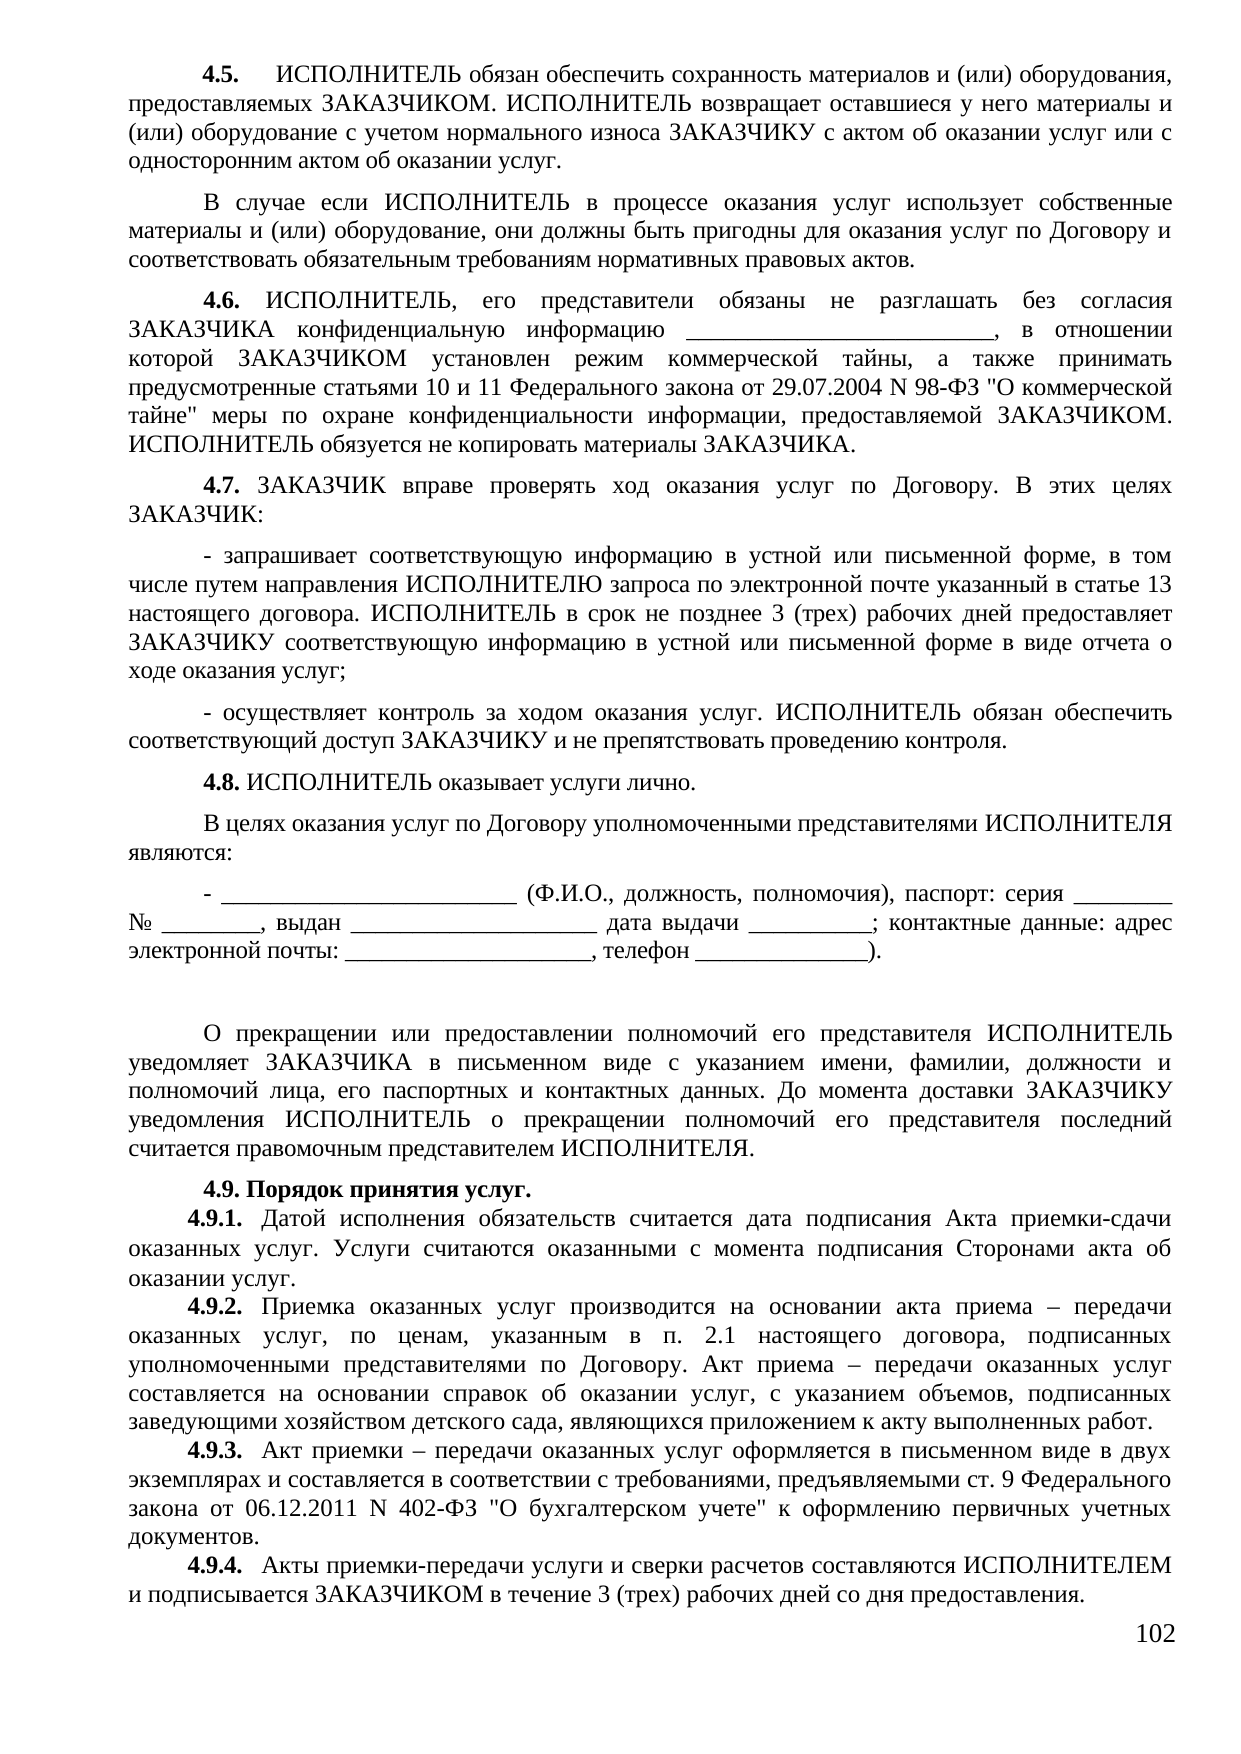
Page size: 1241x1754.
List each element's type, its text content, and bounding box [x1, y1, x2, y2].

text 4.7. ЗАКАЗЧИК вправе проверять ход оказания услуг по Договору. В этих целях ЗАКАЗЧИК: [128, 470, 1173, 528]
text 4.9. Порядок принятия услуг. [128, 1174, 1173, 1203]
list Приемка оказанных услуг производится на основании акта приема – передачи оказанных услуг, по ценам, указанным в п. 2.1 настоящего договора, подписанных уполномоченными представителями по Договору. Акт приема – передачи оказанных услуг составляется на основании справок об оказании услуг, с указанием объемов, подписанных заведующими хозяйством детского сада, являющихся приложением к акту выполненных работ. [128, 1291, 1173, 1435]
list Акт приемки – передачи оказанных услуг оформляется в письменном виде в двух экземплярах и составляется в соответствии с требованиями, предъявляемыми ст. 9 Федерального закона от 06.12.2011 N 402-ФЗ "О бухгалтерском учете" к оформлению первичных учетных документов. [128, 1435, 1173, 1550]
text - запрашивает соответствующую информацию в устной или письменной форме, в том числе путем направления ИСПОЛНИТЕЛЮ запроса по электронной почте указанный в статье 13 настоящего договора. ИСПОЛНИТЕЛЬ в срок не позднее 3 (трех) рабочих дней предоставляет ЗАКАЗЧИКУ соответствующую информацию в устной или письменной форме в виде отчета о ходе оказания услуг; [128, 540, 1173, 684]
text - ________________________ (Ф.И.О., должность, полномочия), паспорт: серия ________ № ________, выдан ____________________ дата выдачи __________; контактные данные: адрес электронной почты: ____________________, телефон ______________). [128, 878, 1173, 964]
list Датой исполнения обязательств считается дата подписания Акта приемки-сдачи оказанных услуг. Услуги считаются оказанными с момента подписания Сторонами акта об оказании услуг. [128, 1203, 1173, 1291]
text О прекращении или предоставлении полномочий его представителя ИСПОЛНИТЕЛЬ уведомляет ЗАКАЗЧИКА в письменном виде с указанием имени, фамилии, должности и полномочий лица, его паспортных и контактных данных. До момента доставки ЗАКАЗЧИКУ уведомления ИСПОЛНИТЕЛЬ о прекращении полномочий его представителя последний считается правомочным представителем ИСПОЛНИТЕЛЯ. [128, 1018, 1173, 1162]
text 4.8. ИСПОЛНИТЕЛЬ оказывает услуги лично. [128, 767, 1173, 795]
text В целях оказания услуг по Договору уполномоченными представителями ИСПОЛНИТЕЛЯ являются: [128, 808, 1173, 865]
text В случае если ИСПОЛНИТЕЛЬ в процессе оказания услуг использует собственные материалы и (или) оборудование, они должны быть пригодны для оказания услуг по Договору и соответствовать обязательным требованиям нормативных правовых актов. [128, 187, 1173, 273]
text 4.6. ИСПОЛНИТЕЛЬ, его представители обязаны не разглашать без согласия ЗАКАЗЧИКА конфиденциальную информацию _________________________, в отношении которой ЗАКАЗЧИКОМ установлен режим коммерческой тайны, а также принимать предусмотренные статьями 10 и 11 Федерального закона от 29.07.2004 N 98-ФЗ "О коммерческой тайне" меры по охране конфиденциальности информации, предоставляемой ЗАКАЗЧИКОМ. ИСПОЛНИТЕЛЬ обязуется не копировать материалы ЗАКАЗЧИКА. [128, 285, 1173, 458]
list Акты приемки-передачи услуги и сверки расчетов составляются ИСПОЛНИТЕЛЕМ и подписывается ЗАКАЗЧИКОМ в течение 3 (трех) рабочих дней со дня предоставления. [128, 1550, 1173, 1608]
list ИСПОЛНИТЕЛЬ обязан обеспечить сохранность материалов и (или) оборудования, предоставляемых ЗАКАЗЧИКОМ. ИСПОЛНИТЕЛЬ возвращает оставшиеся у него материалы и (или) оборудование с учетом нормального износа ЗАКАЗЧИКУ с актом об оказании услуг или с односторонним актом об оказании услуг. [128, 59, 1173, 174]
text - осуществляет контроль за ходом оказания услуг. ИСПОЛНИТЕЛЬ обязан обеспечить соответствующий доступ ЗАКАЗЧИКУ и не препятствовать проведению контроля. [128, 697, 1173, 754]
